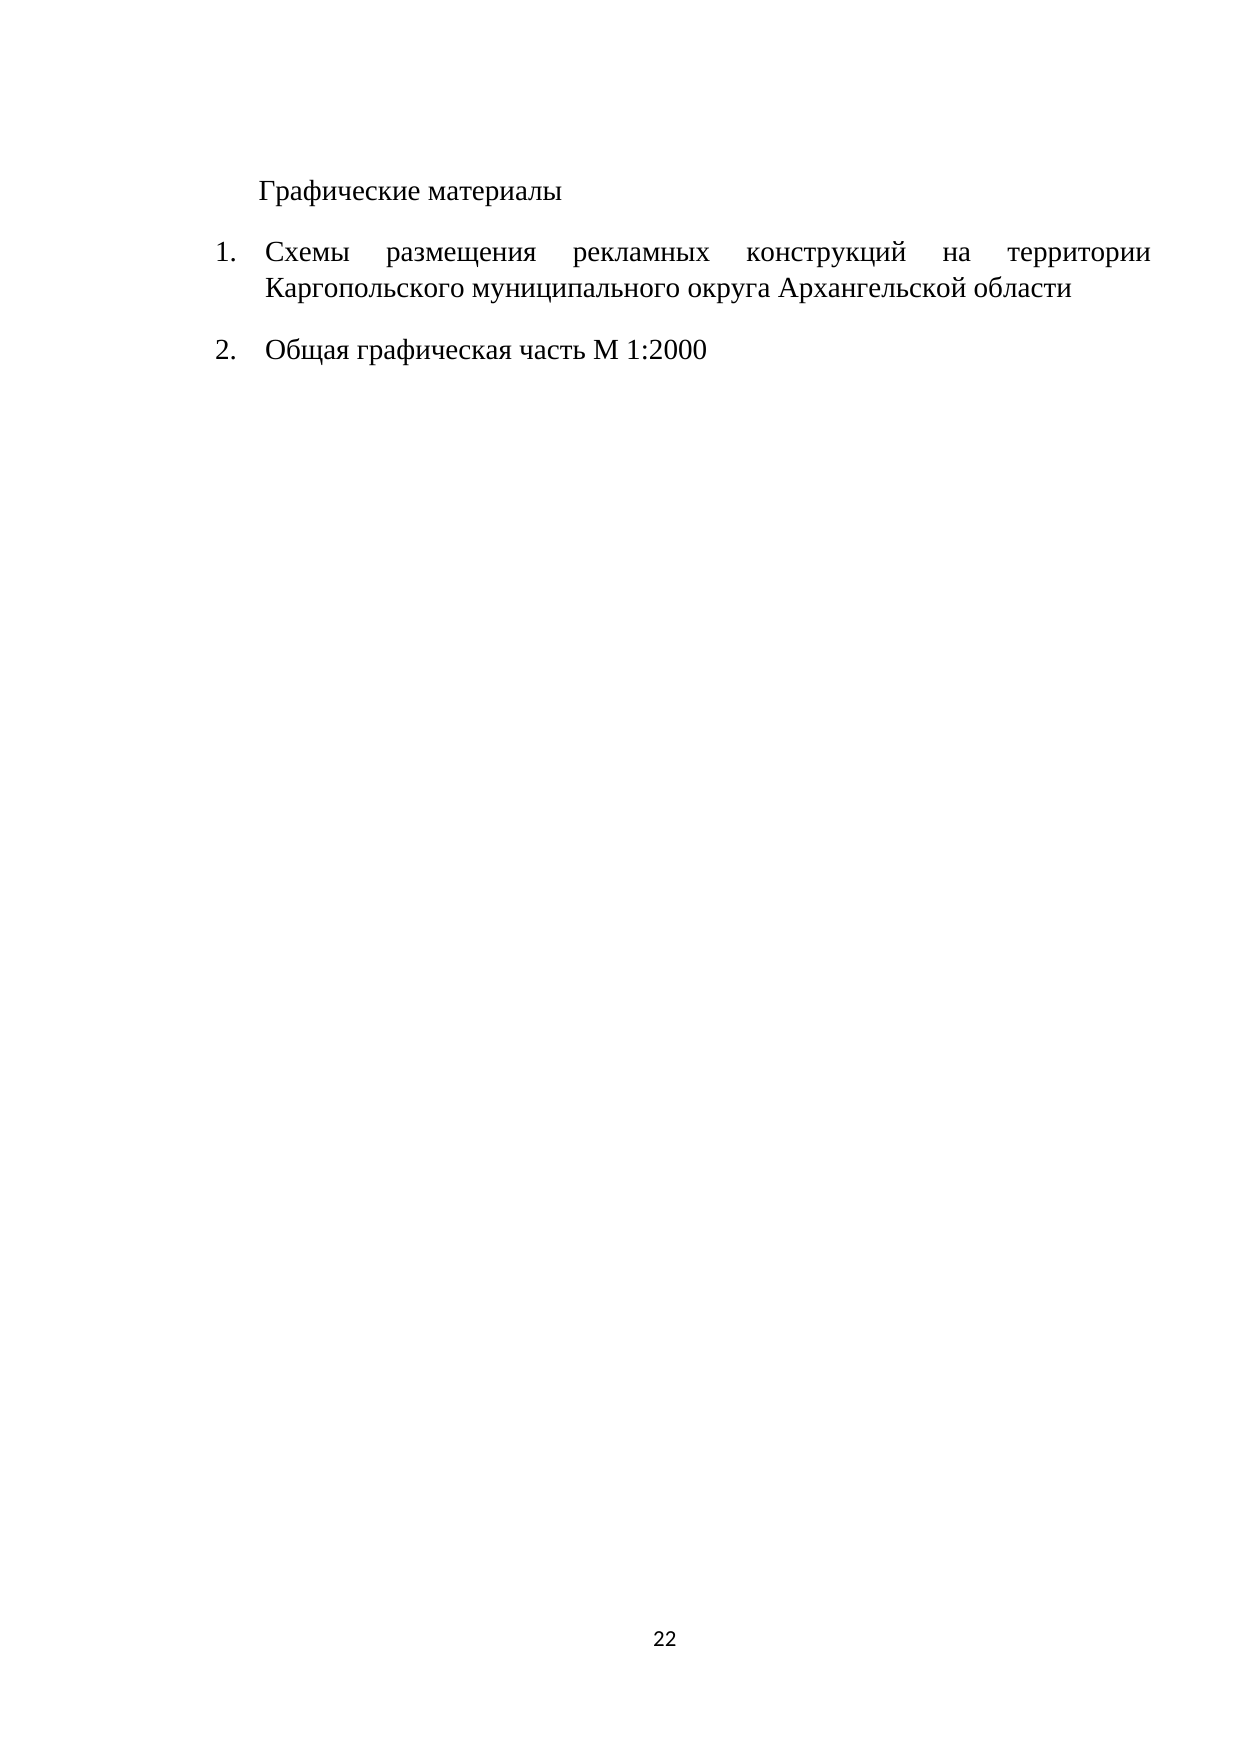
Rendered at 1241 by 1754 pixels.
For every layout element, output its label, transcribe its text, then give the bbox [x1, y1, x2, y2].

subtitle Общая графическая часть М 1:2000 [215, 332, 1152, 365]
subtitle Графические материалы [177, 173, 1152, 207]
subtitle Схемы размещения рекламных конструкций на территории Каргопольского муниципального округа Архангельской области [215, 234, 1152, 304]
